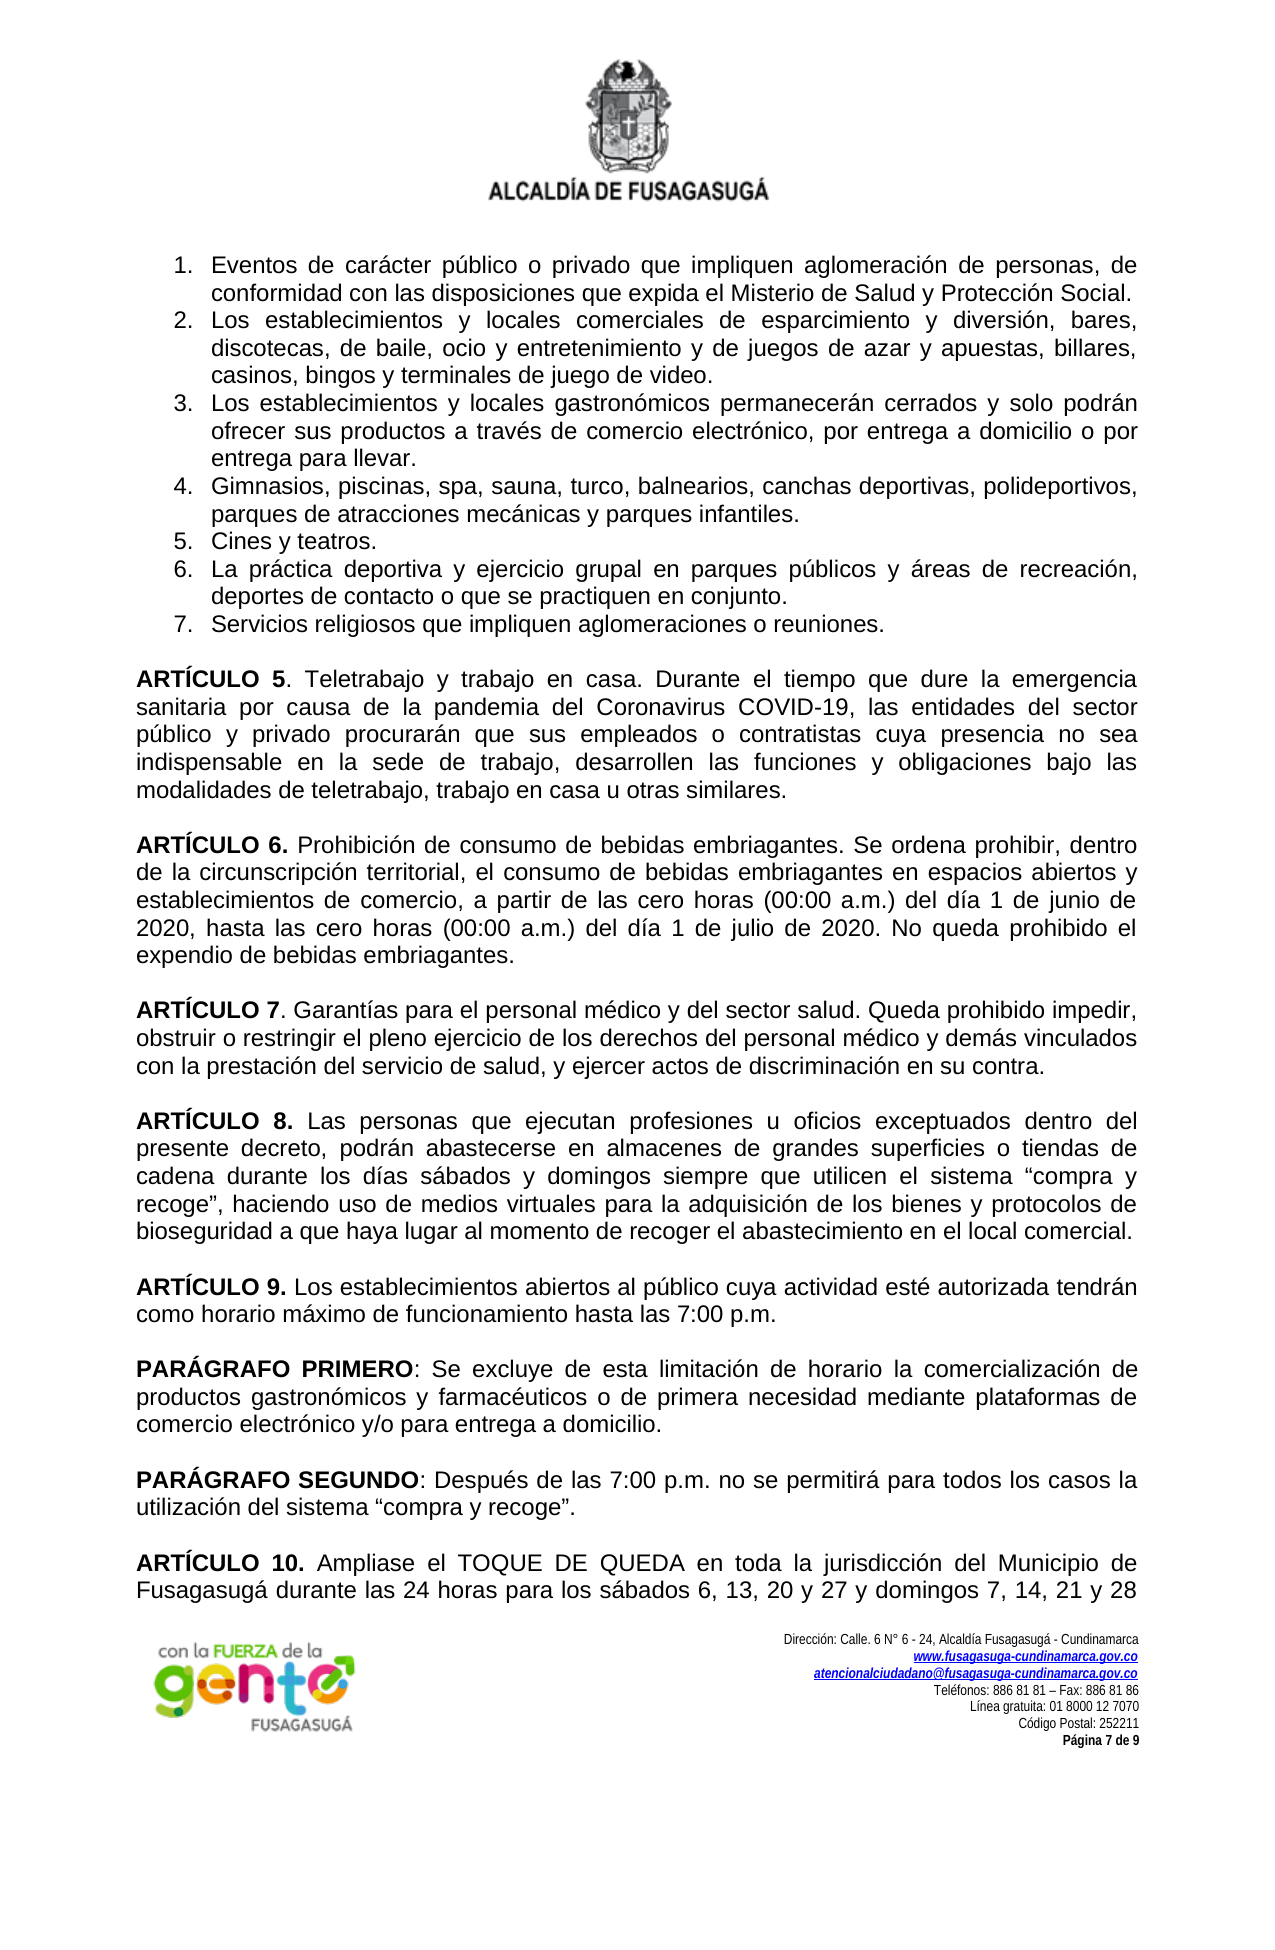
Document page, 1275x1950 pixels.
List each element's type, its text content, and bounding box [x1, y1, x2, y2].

text PARÁGRAFO PRIMERO: Se excluye de esta limitación de horario la comercialización de productos gastronómicos y farmacéuticos o de primera necesidad mediante plataformas de comercio electrónico y/o para entrega a domicilio. [136, 1355, 1139, 1438]
text ARTÍCULO 5. Teletrabajo y trabajo en casa. Durante el tiempo que dure la emergencia sanitaria por causa de la pandemia del Coronavirus COVID-19, las entidades del sector público y privado procurarán que sus empleados o contratistas cuya presencia no sea indispensable en la sede de trabajo, desarrollen las funciones y obligaciones bajo las modalidades de teletrabajo, trabajo en casa u otras similares. [136, 665, 1139, 803]
picture [135, 1627, 373, 1747]
list Los establecimientos y locales comerciales de esparcimiento y diversión, bares, discotecas, de baile, ocio y entretenimiento y de juegos de azar y apuestas, billares, casinos, bingos y terminales de juego de video. [173, 306, 1139, 389]
list Cines y teatros. [173, 527, 1139, 555]
text ARTÍCULO 9. Los establecimientos abiertos al público cuya actividad esté autorizada tendrán como horario máximo de funcionamiento hasta las 7:00 p.m. [136, 1272, 1139, 1328]
list Los establecimientos y locales gastronómicos permanecerán cerrados y solo podrán ofrecer sus productos a través de comercio electrónico, por entrega a domicilio o por entrega para llevar. [173, 389, 1139, 472]
text ARTÍCULO 6. Prohibición de consumo de bebidas embriagantes. Se ordena prohibir, dentro de la circunscripción territorial, el consumo de bebidas embriagantes en espacios abiertos y establecimientos de comercio, a partir de las cero horas (00:00 a.m.) del día 1 de junio de 2020, hasta las cero horas (00:00 a.m.) del día 1 de julio de 2020. No queda prohibido el expendio de bebidas embriagantes. [136, 831, 1139, 969]
text ARTÍCULO 8. Las personas que ejecutan profesiones u oficios exceptuados dentro del presente decreto, podrán abastecerse en almacenes de grandes superficies o tiendas de cadena durante los días sábados y domingos siempre que utilicen el sistema “compra y recoge”, haciendo uso de medios virtuales para la adquisición de los bienes y protocolos de bioseguridad a que haya lugar al momento de recoger el abastecimiento en el local comercial. [136, 1107, 1139, 1245]
list Gimnasios, piscinas, spa, sauna, turco, balnearios, canchas deportivas, polideportivos, parques de atracciones mecánicas y parques infantiles. [173, 472, 1139, 527]
list La práctica deportiva y ejercicio grupal en parques públicos y áreas de recreación, deportes de contacto o que se practiquen en conjunto. [173, 555, 1139, 610]
picture [357, 59, 918, 208]
list Eventos de carácter público o privado que impliquen aglomeración de personas, de conformidad con las disposiciones que expida el Misterio de Salud y Protección Social. [173, 251, 1139, 306]
text PARÁGRAFO SEGUNDO: Después de las 7:00 p.m. no se permitirá para todos los casos la utilización del sistema “compra y recoge”. [136, 1466, 1139, 1521]
list Servicios religiosos que impliquen aglomeraciones o reuniones. [173, 610, 1139, 637]
text ARTÍCULO 7. Garantías para el personal médico y del sector salud. Queda prohibido impedir, obstruir o restringir el pleno ejercicio de los derechos del personal médico y demás vinculados con la prestación del servicio de salud, y ejercer actos de discriminación en su contra. [136, 996, 1139, 1079]
